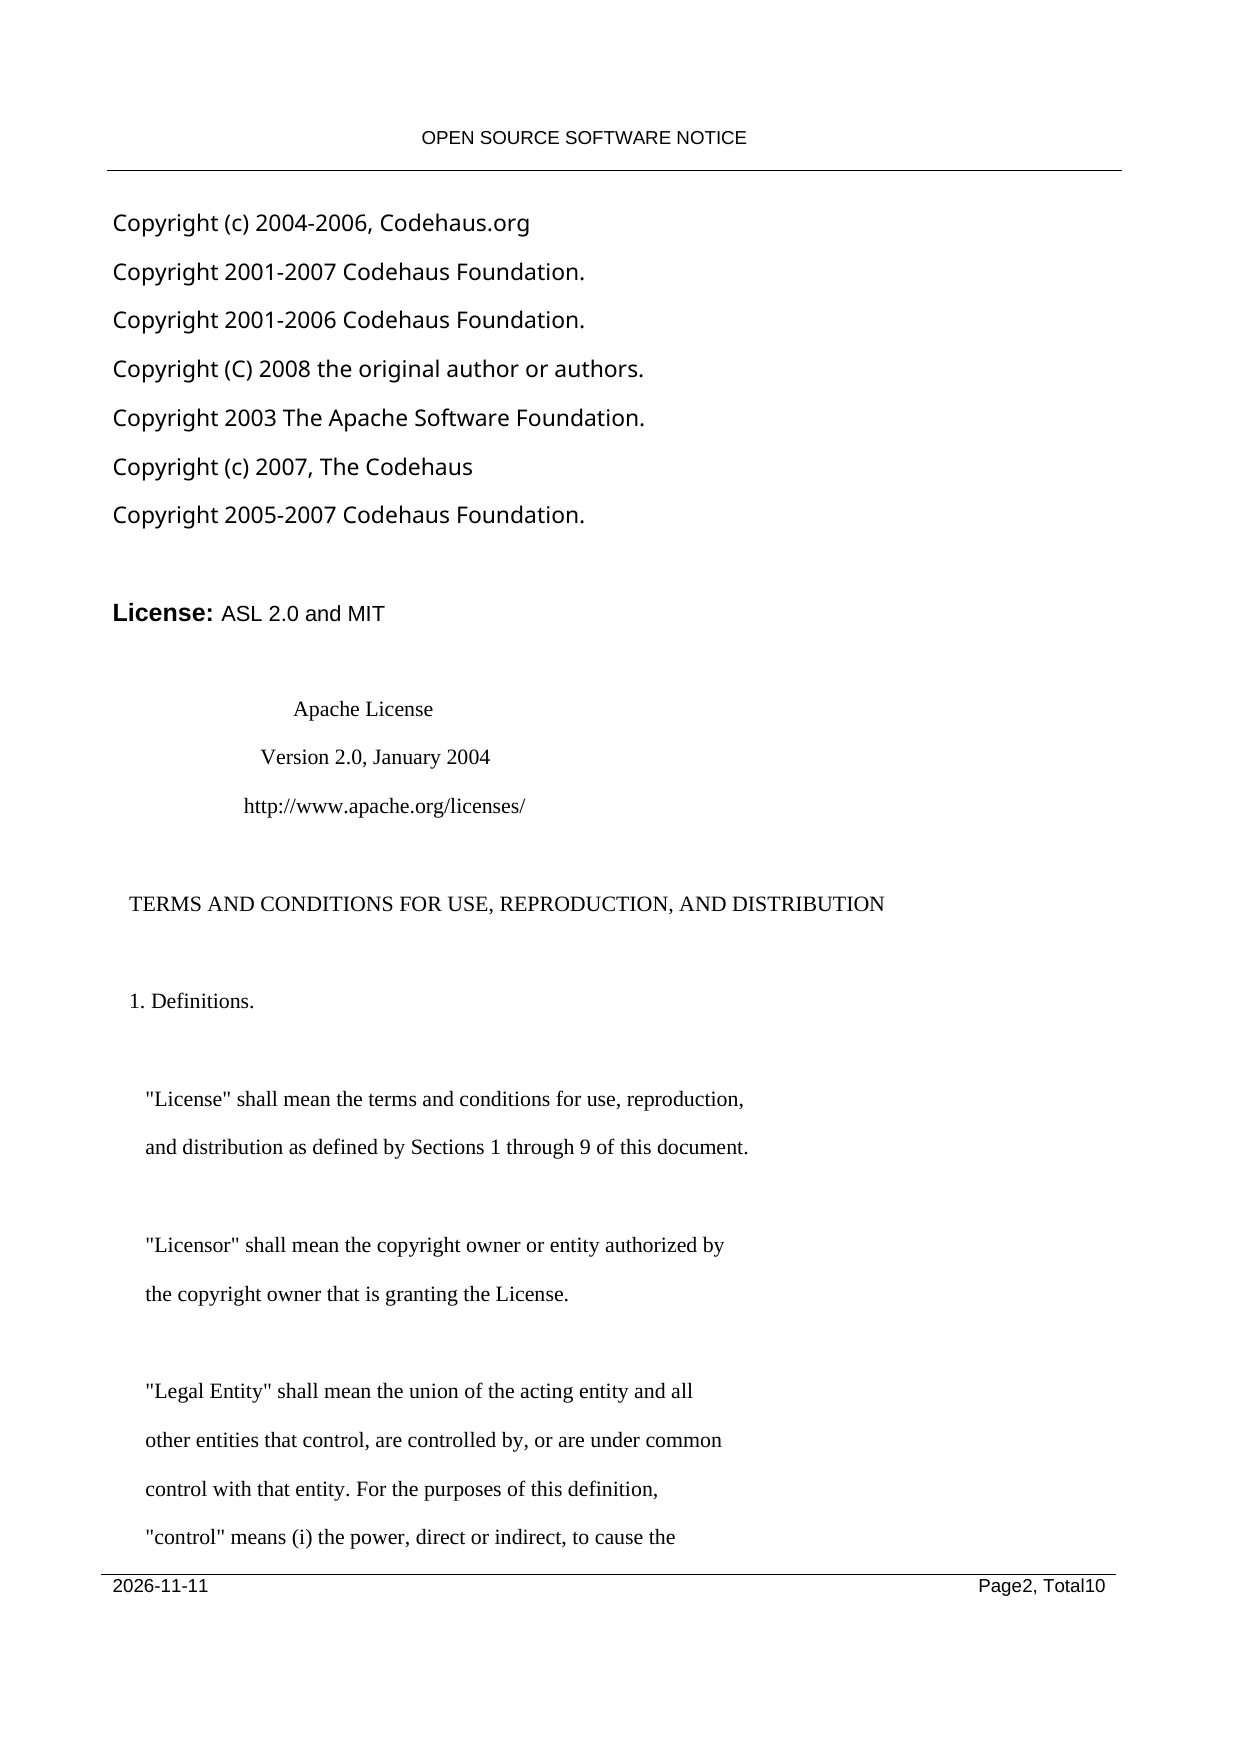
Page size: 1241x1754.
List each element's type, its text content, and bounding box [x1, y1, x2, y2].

text License: ASL 2.0 and MIT [112, 596, 1128, 629]
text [112, 206, 1128, 580]
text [112, 643, 1128, 1553]
